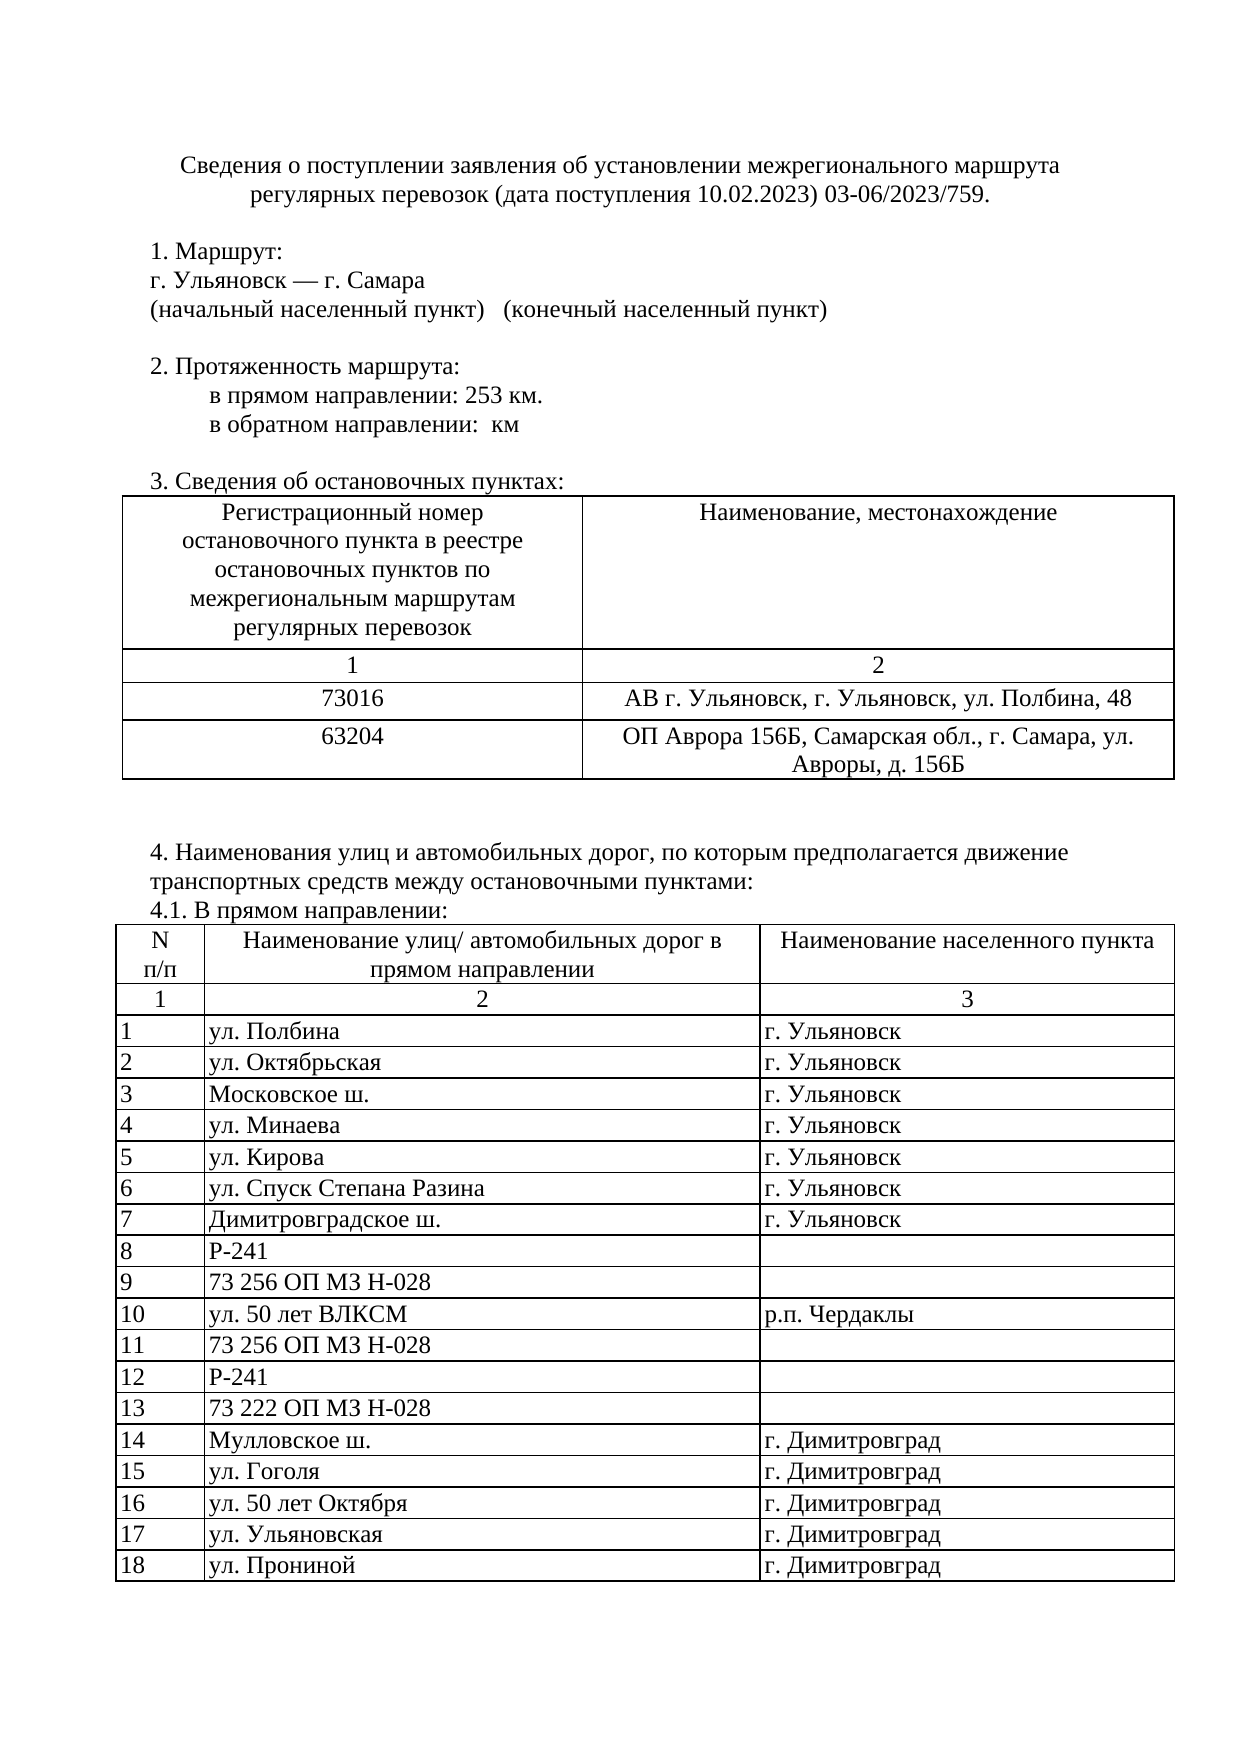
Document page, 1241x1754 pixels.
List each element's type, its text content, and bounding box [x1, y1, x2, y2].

table_cell г. Ульяновск [761, 1205, 1174, 1234]
table_cell г. Димитровград [761, 1551, 1174, 1580]
table_cell 63204 [123, 721, 582, 778]
table_cell 5 [117, 1142, 204, 1171]
table_cell 2 [205, 984, 759, 1014]
table_cell Р-241 [205, 1362, 759, 1392]
table_cell 3 [117, 1079, 204, 1108]
table_cell 8 [117, 1236, 204, 1266]
table_cell Димитровградское ш. [205, 1205, 759, 1234]
table_cell г. Ульяновск [761, 1173, 1174, 1203]
text 4. Наименования улиц и автомобильных дорог, по которым предполагается движение транспортных средств между остановочными пунктами: [150, 837, 1090, 895]
table_cell г. Ульяновск [761, 1142, 1174, 1171]
table_cell АВ г. Ульяновск, г. Ульяновск, ул. Полбина, 48 [583, 683, 1173, 719]
table_cell р.п. Чердаклы [761, 1299, 1174, 1329]
table_header Наименование улиц/ автомобильных дорог в прямом направлении [205, 925, 759, 983]
table_cell 12 [117, 1362, 204, 1392]
table_cell ул. Ульяновская [205, 1519, 759, 1549]
table_cell 17 [117, 1519, 204, 1549]
table_cell ул. 50 лет Октября [205, 1488, 759, 1517]
table_cell [761, 1330, 1174, 1360]
table_cell ул. Минаева [205, 1110, 759, 1140]
table_cell [761, 1236, 1174, 1266]
table_cell 16 [117, 1488, 204, 1517]
table_header N п/п [117, 925, 204, 983]
table_header Регистрационный номер остановочного пункта в реестре остановочных пунктов по межрегиональным маршрутам регулярных перевозок [123, 497, 582, 648]
table_cell 2 [117, 1047, 204, 1077]
table_cell г. Ульяновск [761, 1079, 1174, 1108]
table_cell 73 256 ОП МЗ Н-028 [205, 1330, 759, 1360]
table_cell г. Ульяновск [761, 1047, 1174, 1077]
text 1. Маршрут: [150, 236, 1090, 265]
table_cell Р-241 [205, 1236, 759, 1266]
text 3. Сведения об остановочных пунктах: [150, 466, 1090, 495]
table_cell ул. Прониной [205, 1551, 759, 1580]
table_cell 4 [117, 1110, 204, 1140]
text г. Ульяновск — г. Самара [150, 265, 1090, 294]
table_header Наименование, местонахождение [583, 497, 1173, 648]
table_cell 9 [117, 1267, 204, 1297]
text в прямом направлении: 253 км. [150, 380, 1090, 409]
table_cell ул. Спуск Степана Разина [205, 1173, 759, 1203]
text 2. Протяженность маршрута: [150, 351, 1090, 380]
table_cell Московское ш. [205, 1079, 759, 1108]
table_cell ул. Полбина [205, 1016, 759, 1046]
table_cell ул. Кирова [205, 1142, 759, 1171]
table_cell 1 [123, 650, 582, 681]
table_cell 6 [117, 1173, 204, 1203]
table_cell ул. 50 лет ВЛКСМ [205, 1299, 759, 1329]
table_cell 13 [117, 1393, 204, 1423]
table_cell г. Димитровград [761, 1519, 1174, 1549]
table_cell ул. Гоголя [205, 1456, 759, 1486]
table_header Наименование населенного пункта [761, 925, 1174, 983]
table_cell 73 256 ОП МЗ Н-028 [205, 1267, 759, 1297]
table_cell 10 [117, 1299, 204, 1329]
table_cell г. Ульяновск [761, 1110, 1174, 1140]
table_cell г. Ульяновск [761, 1016, 1174, 1046]
table_cell 1 [117, 1016, 204, 1046]
table_cell г. Димитровград [761, 1456, 1174, 1486]
text (начальный населенный пункт) (конечный населенный пункт) [150, 294, 1090, 322]
table_cell 3 [761, 984, 1174, 1014]
table_cell 2 [583, 650, 1173, 681]
table_cell г. Димитровград [761, 1425, 1174, 1454]
table_cell 18 [117, 1551, 204, 1580]
table_cell 73016 [123, 683, 582, 719]
table_cell ОП Аврора 156Б, Самарская обл., г. Самара, ул. Авроры, д. 156Б [583, 721, 1173, 778]
table_cell 1 [117, 984, 204, 1014]
table_cell Мулловское ш. [205, 1425, 759, 1454]
table_cell [761, 1393, 1174, 1423]
table_cell 15 [117, 1456, 204, 1486]
table_cell 11 [117, 1330, 204, 1360]
table_cell ул. Октябрьская [205, 1047, 759, 1077]
table_cell 7 [117, 1205, 204, 1234]
table_cell г. Димитровград [761, 1488, 1174, 1517]
text в обратном направлении: км [150, 409, 1090, 437]
text Сведения о поступлении заявления об установлении межрегионального маршрута регулярных перевозок (дата поступления 10.02.2023) 03-06/2023/759. [150, 150, 1090, 207]
table_cell [761, 1362, 1174, 1392]
text 4.1. В прямом направлении: [150, 895, 1090, 924]
table_cell 73 222 ОП МЗ Н-028 [205, 1393, 759, 1423]
table_cell [761, 1267, 1174, 1297]
table_cell 14 [117, 1425, 204, 1454]
